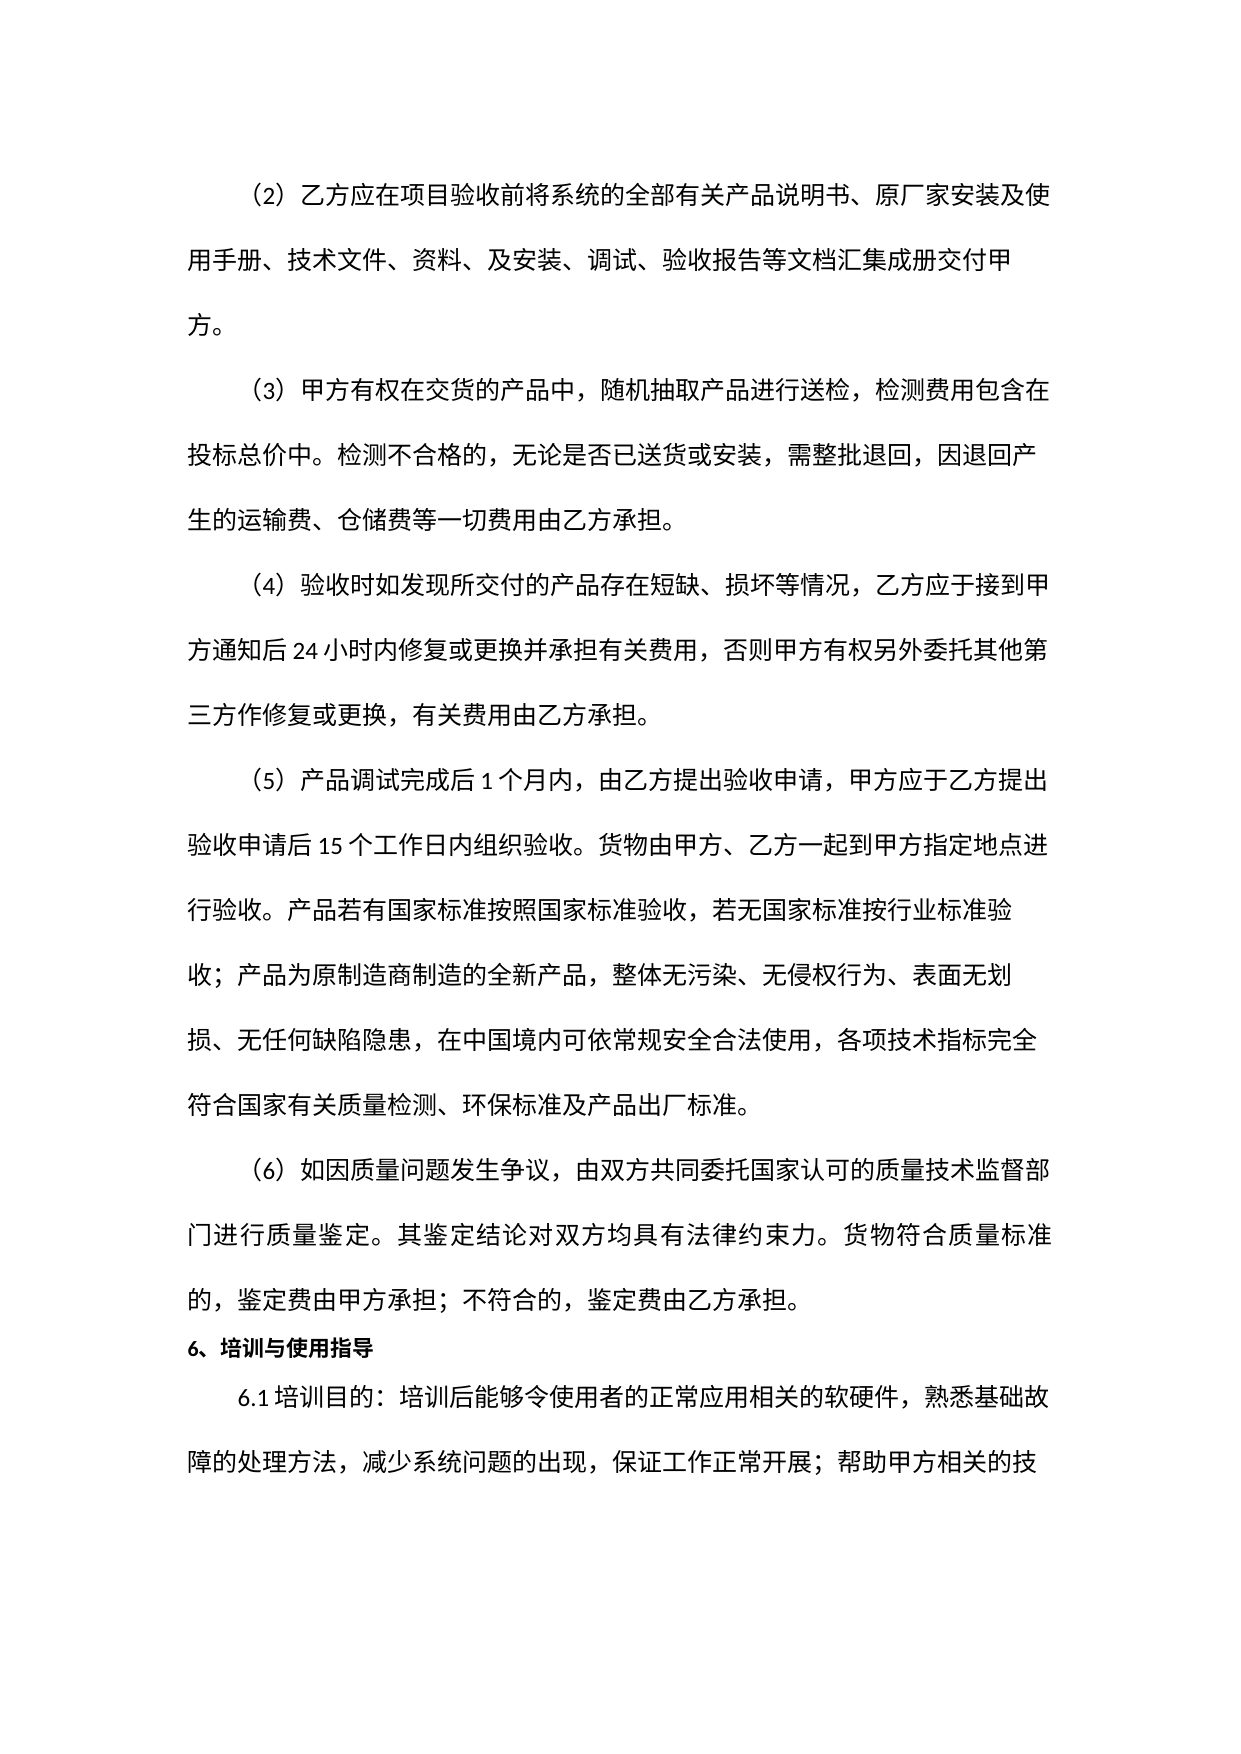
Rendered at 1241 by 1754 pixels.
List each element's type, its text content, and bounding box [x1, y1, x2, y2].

text （5）产品调试完成后1个月内，由乙方提出验收申请，甲方应于乙方提出验收申请后15个工作日内组织验收。货物由甲方、乙方一起到甲方指定地点进行验收。产品若有国家标准按照国家标准验收，若无国家标准按行业标准验收；产品为原制造商制造的全新产品，整体无污染、无侵权行为、表面无划损、无任何缺陷隐患，在中国境内可依常规安全合法使用，各项技术指标完全符合国家有关质量检测、环保标准及产品出厂标准。 [187, 747, 1053, 1137]
text （2）乙方应在项目验收前将系统的全部有关产品说明书、原厂家安装及使用手册、技术文件、资料、及安装、调试、验收报告等文档汇集成册交付甲方。 [187, 162, 1053, 357]
text （4）验收时如发现所交付的产品存在短缺、损坏等情况，乙方应于接到甲方通知后24小时内修复或更换并承担有关费用，否则甲方有权另外委托其他第三方作修复或更换，有关费用由乙方承担。 [187, 552, 1053, 747]
text 6、培训与使用指导 [187, 1332, 1053, 1364]
text （3）甲方有权在交货的产品中，随机抽取产品进行送检，检测费用包含在投标总价中。检测不合格的，无论是否已送货或安装，需整批退回，因退回产生的运输费、仓储费等一切费用由乙方承担。 [187, 357, 1053, 552]
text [187, 1364, 1053, 1494]
text （6）如因质量问题发生争议，由双方共同委托国家认可的质量技术监督部门进行质量鉴定。其鉴定结论对双方均具有法律约束力。货物符合质量标准的，鉴定费由甲方承担；不符合的，鉴定费由乙方承担。 [187, 1137, 1053, 1332]
